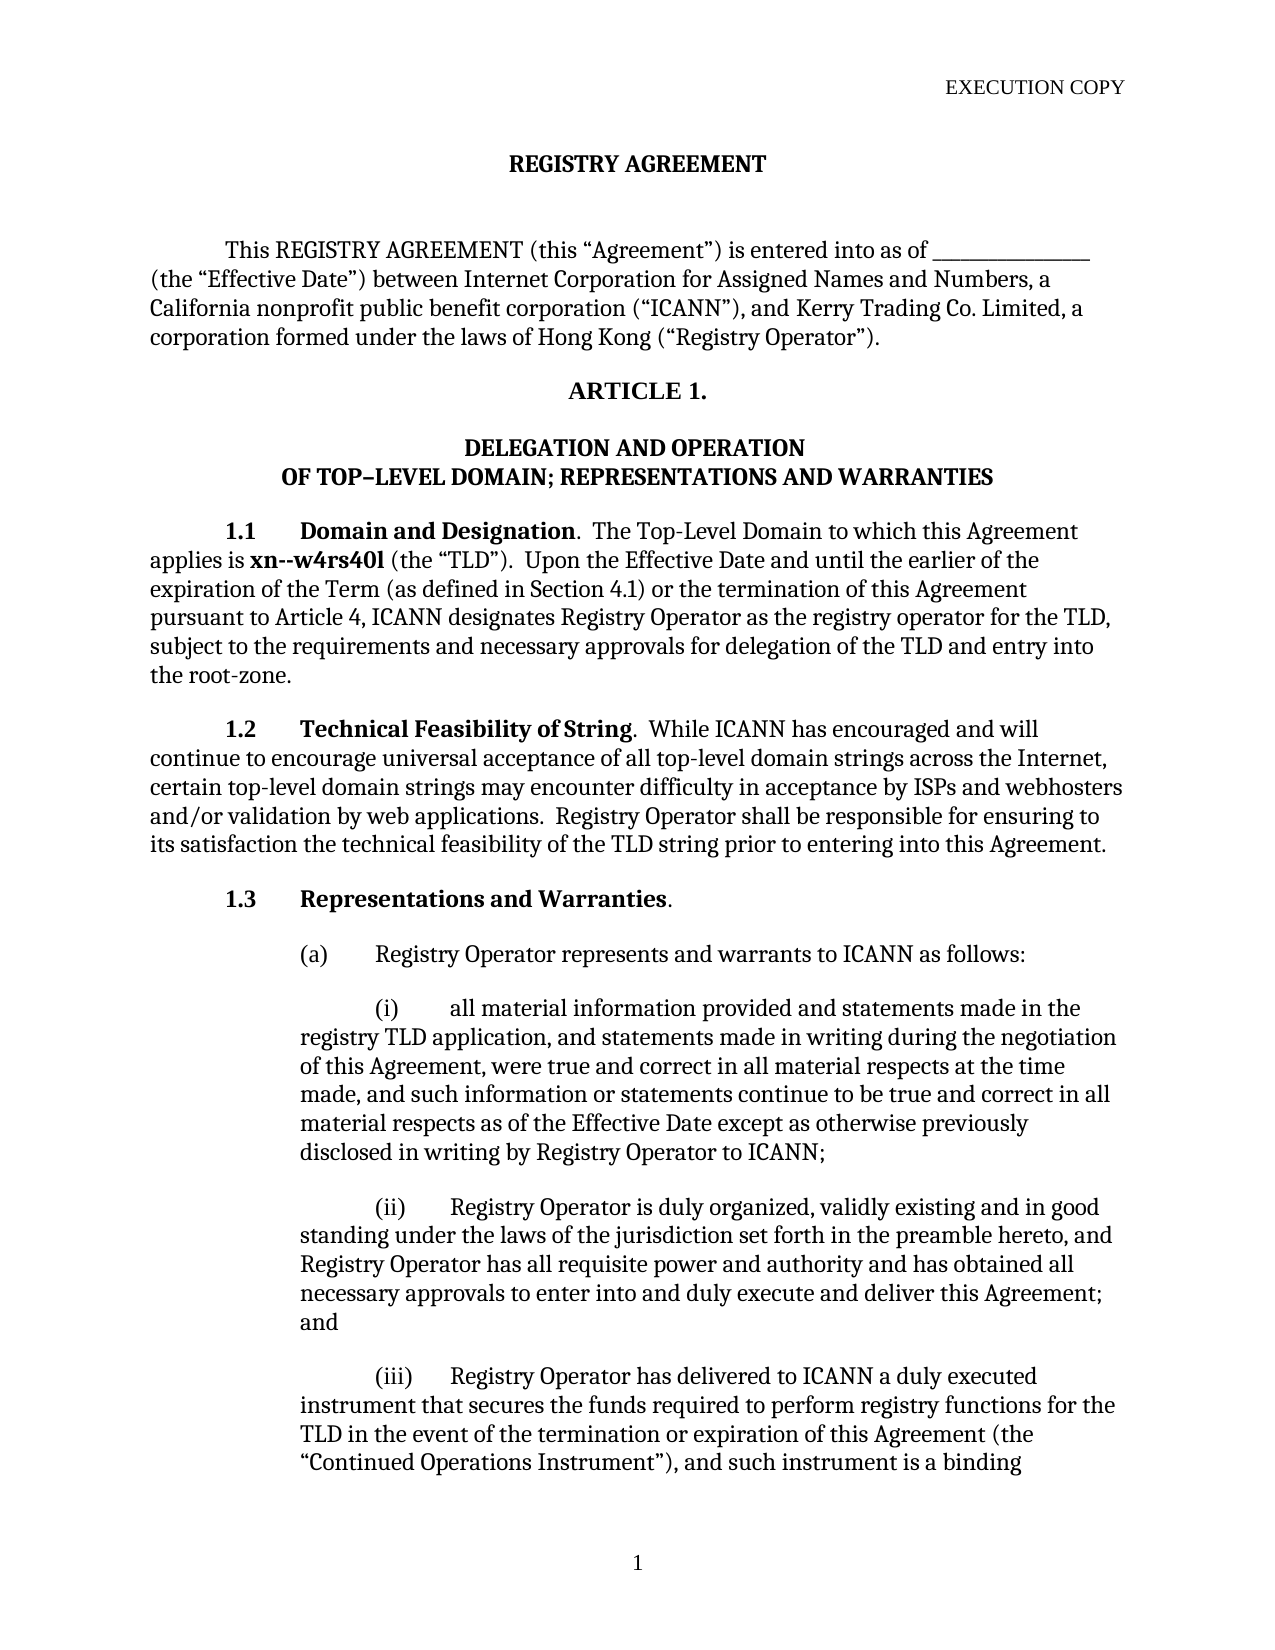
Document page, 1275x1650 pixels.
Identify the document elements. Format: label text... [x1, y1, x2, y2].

text DELEGATION AND OPERATION OF TOP–LEVEL DOMAIN; REPRESENTATIONS AND WARRANTIES [150, 376, 1125, 491]
text This REGISTRY AGREEMENT (this “Agreement”) is entered into as of _________________ (the “Effective Date”) between Internet Corporation for Assigned Names and Numbers, a California nonprofit public benefit corporation (“ICANN”), and Kerry Trading Co. Limited, a corporation formed under the laws of Hong Kong (“Registry Operator”). [150, 236, 1125, 351]
title REGISTRY AGREEMENT [150, 150, 1125, 179]
text Representations and Warranties. [150, 884, 1125, 914]
text Registry Operator is duly organized, validly existing and in good standing under the laws of the jurisdiction set forth in the preamble hereto, and Registry Operator has all requisite power and authority and has obtained all necessary approvals to enter into and duly execute and deliver this Agreement; and [300, 1192, 1125, 1336]
text Domain and Designation. The Top-Level Domain to which this Agreement applies is xn--w4rs40l (the “TLD”). Upon the Effective Date and until the earlier of the expiration of the Term (as defined in Section 4.1) or the termination of this Agreement pursuant to Article 4, ICANN designates Registry Operator as the registry operator for the TLD, subject to the requirements and necessary approvals for delegation of the TLD and entry into the root-zone. [150, 516, 1125, 689]
text all material information provided and statements made in the registry TLD application, and statements made in writing during the negotiation of this Agreement, were true and correct in all material respects at the time made, and such information or statements continue to be true and correct in all material respects as of the Effective Date except as otherwise previously disclosed in writing by Registry Operator to ICANN; [300, 993, 1125, 1167]
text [300, 1361, 1125, 1477]
text Registry Operator represents and warrants to ICANN as follows: [150, 939, 1125, 968]
text Technical Feasibility of String. While ICANN has encouraged and will continue to encourage universal acceptance of all top-level domain strings across the Internet, certain top-level domain strings may encounter difficulty in acceptance by ISPs and webhosters and/or validation by web applications. Registry Operator shall be responsible for ensuring to its satisfaction the technical feasibility of the TLD string prior to entering into this Agreement. [150, 714, 1125, 859]
